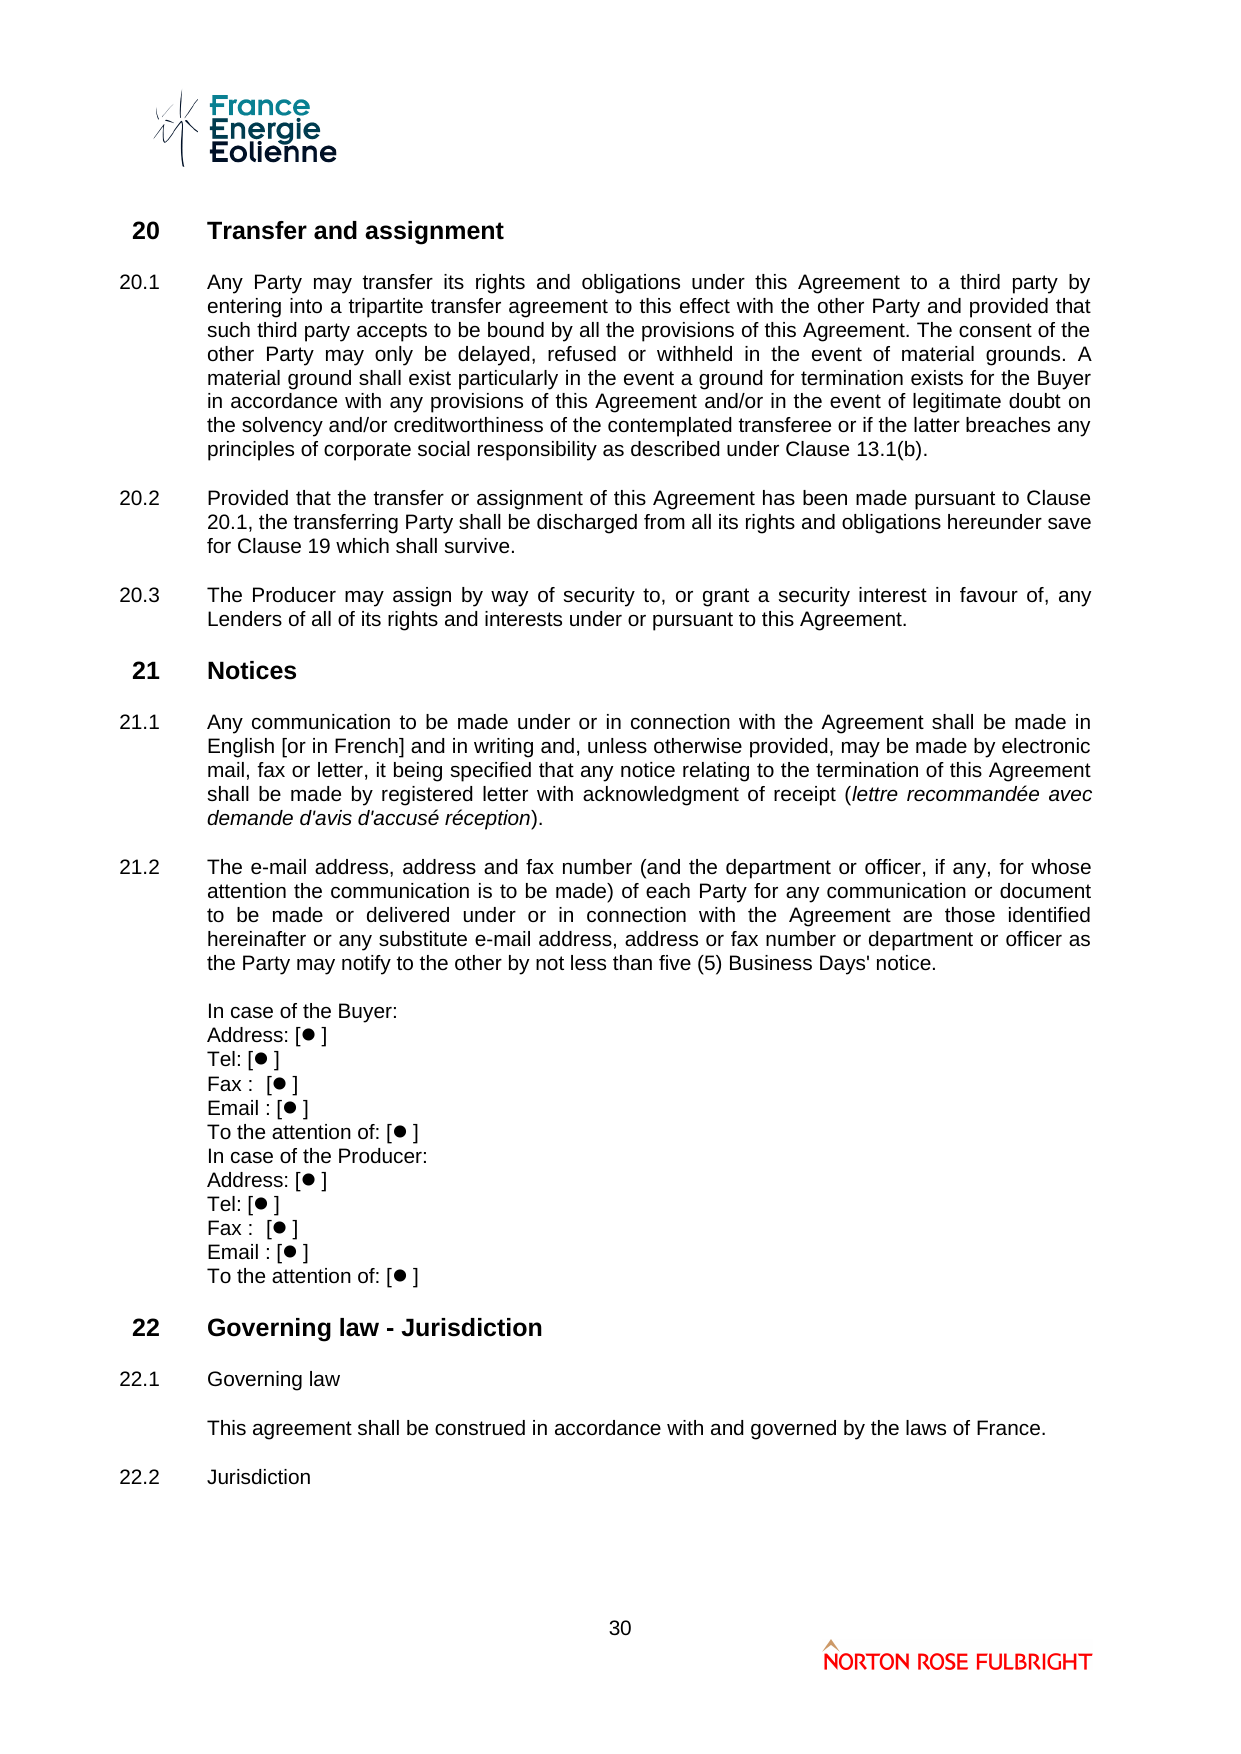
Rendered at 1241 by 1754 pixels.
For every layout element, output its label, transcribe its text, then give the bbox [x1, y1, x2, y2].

text Governing law - Jurisdiction [160, 1313, 1092, 1342]
text The Producer may assign by way of security to, or grant a security interest in favour of, any Lenders of all of its rights and interests under or pursuant to this Agreement. [160, 583, 1092, 631]
text Provided that the transfer or assignment of this Agreement has been made pursuant to Clause 20.1, the transferring Party shall be discharged from all its rights and obligations hereunder save for Clause 19 which shall survive. [160, 486, 1092, 558]
text Any Party may transfer its rights and obligations under this Agreement to a third party by entering into a tripartite transfer agreement to this effect with the other Party and provided that such third party accepts to be bound by all the provisions of this Agreement. The consent of the other Party may only be delayed, refused or withheld in the event of material grounds. A material ground shall exist particularly in the event a ground for termination exists for the Buyer in accordance with any provisions of this Agreement and/or in the event of legitimate doubt on the solvency and/or creditworthiness of the contemplated transferee or if the latter breaches any principles of corporate social responsibility as described under Clause 13.1(b). [160, 269, 1092, 461]
text In case of the Buyer: [207, 999, 1092, 1023]
text Transfer and assignment [160, 216, 1092, 244]
text This agreement shall be construed in accordance with and governed by the laws of France. [207, 1416, 1092, 1439]
text Tel: [] [207, 1047, 1092, 1071]
text Any communication to be made under or in connection with the Agreement shall be made in English [or in French] and in writing and, unless otherwise provided, may be made by electronic mail, fax or letter, it being specified that any notice relating to the termination of this Agreement shall be made by registered letter with acknowledgment of receipt (lettre recommandée avec demande d'avis d'accusé réception). [160, 710, 1092, 829]
text In case of the Producer: [207, 1143, 1092, 1167]
text Email : [] [207, 1095, 1092, 1119]
text Fax : [] [207, 1216, 1092, 1240]
text Jurisdiction [160, 1464, 1092, 1488]
text Tel: [] [207, 1192, 1092, 1216]
text The e-mail address, address and fax number (and the department or officer, if any, for whose attention the communication is to be made) of each Party for any communication or document to be made or delivered under or in connection with the Agreement are those identified hereinafter or any substitute e-mail address, address or fax number or department or officer as the Party may notify to the other by not less than five (5) Business Days' notice. [160, 854, 1092, 974]
text Address: [] [207, 1023, 1092, 1047]
text Email : [] [207, 1240, 1092, 1264]
picture [822, 1639, 1093, 1670]
text Fax : [] [207, 1071, 1092, 1095]
text Governing law [160, 1367, 1092, 1391]
picture [153, 88, 337, 167]
text Address: [] [207, 1167, 1092, 1192]
text Notices [160, 656, 1092, 685]
text To the attention of: [] [207, 1119, 1092, 1143]
text To the attention of: [] [207, 1264, 1092, 1288]
